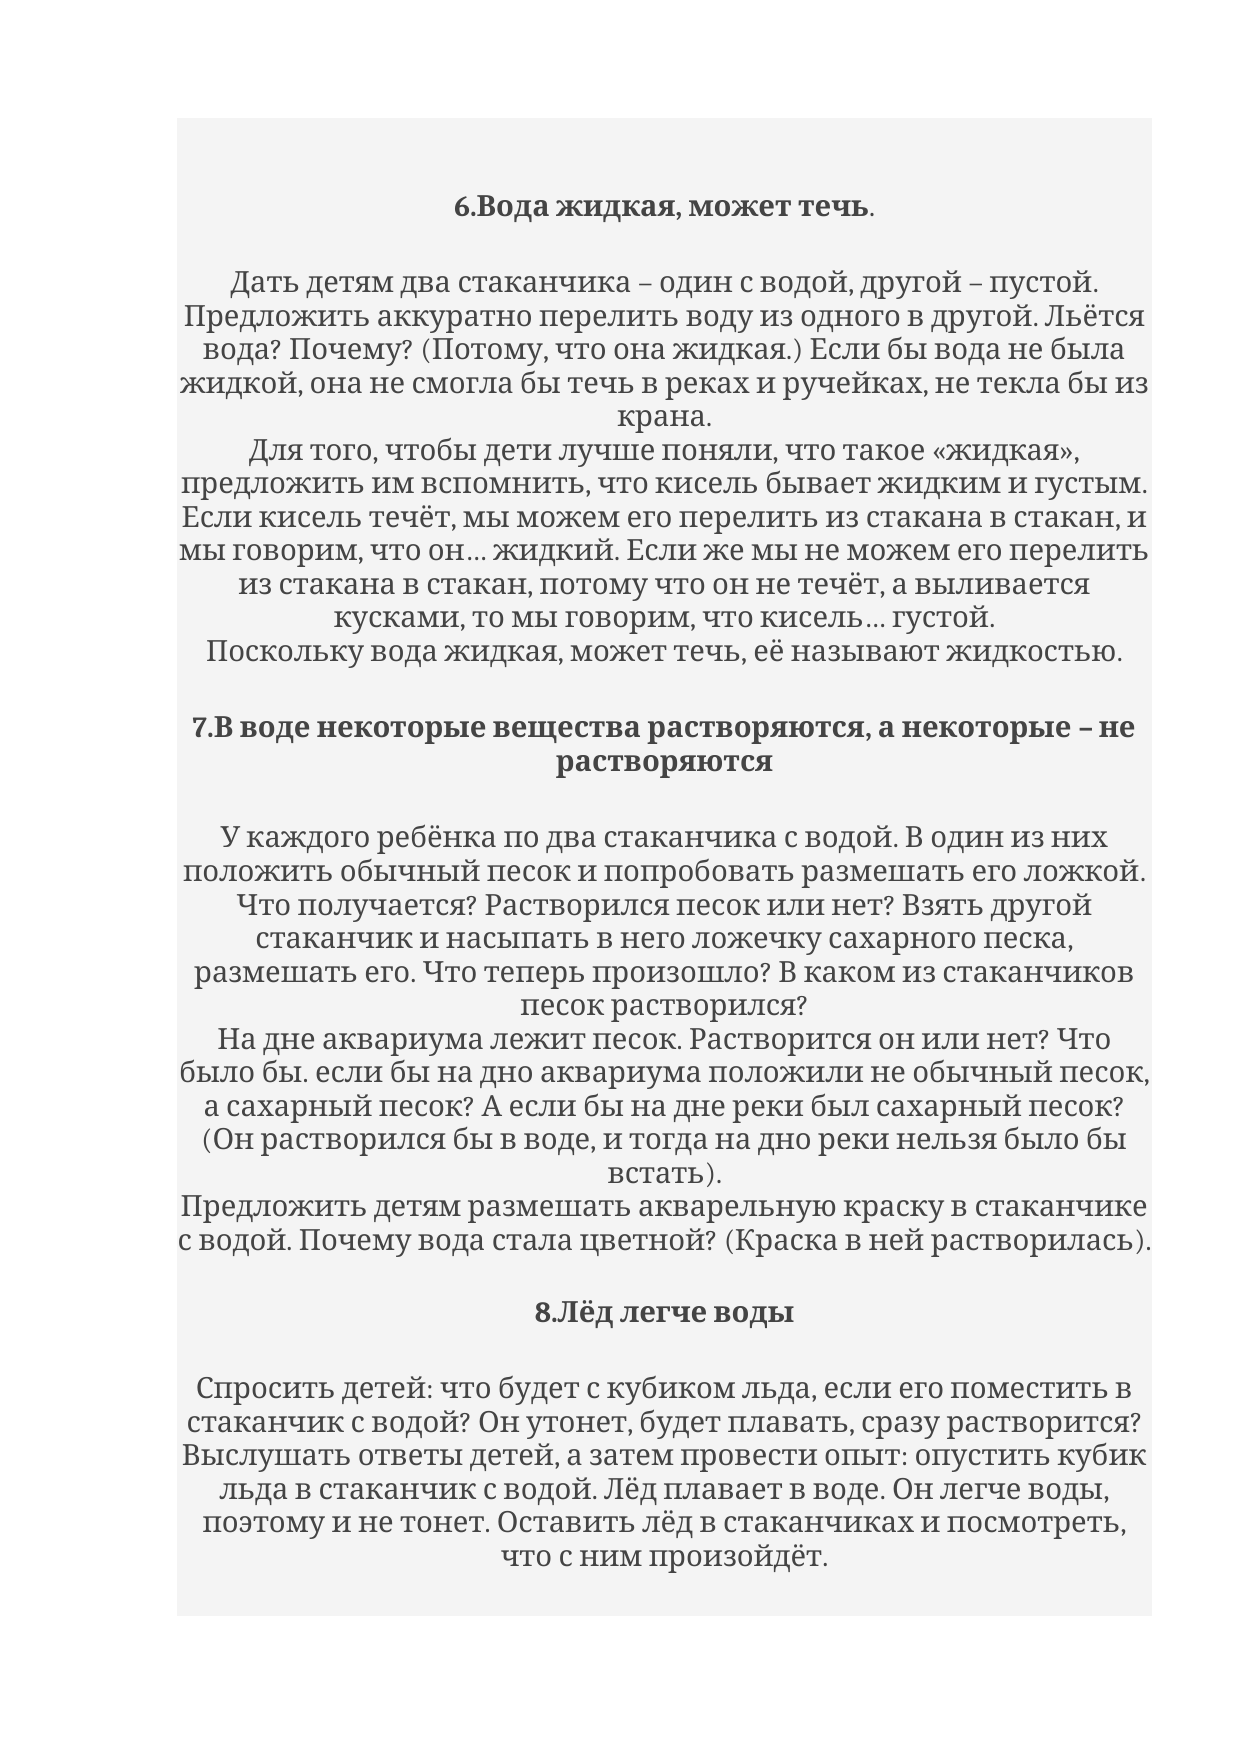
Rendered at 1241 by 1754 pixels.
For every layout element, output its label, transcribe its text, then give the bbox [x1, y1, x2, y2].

text Дать детям два стаканчика – один с водой, другой – пустой. Предложить аккуратно перелить воду из одного в другой. Льётся вода? Почему? (Потому, что она жидкая.) Если бы вода не была жидкой, она не смогла бы течь в реках и ручейках, не текла бы из крана. Для того, чтобы дети лучше поняли, что такое «жидкая», предложить им вспомнить, что кисель бывает жидким и густым. Если кисель течёт, мы можем его перелить из стакана в стакан, и мы говорим, что он… жидкий. Если же мы не можем его перелить из стакана в стакан, потому что он не течёт, а выливается кусками, то мы говорим, что кисель… густой. Поскольку вода жидкая, может течь, её называют жидкостью. [177, 233, 1152, 669]
text 7.В воде некоторые вещества растворяются, а некоторые – не растворяются [177, 678, 1152, 779]
text У каждого ребёнка по два стаканчика с водой. В один из них положить обычный песок и попробовать размешать его ложкой. Что получается? Растворился песок или нет? Взять другой стаканчик и насыпать в него ложечку сахарного песка, размешать его. Что теперь произошло? В каком из стаканчиков песок растворился? На дне аквариума лежит песок. Растворится он или нет? Что было бы. если бы на дно аквариума положили не обычный песок, а сахарный песок? А если бы на дне реки был сахарный песок? (Он растворился бы в воде, и тогда на дно реки нельзя было бы встать). Предложить детям размешать акварельную краску в стаканчике с водой. Почему вода стала цветной? (Краска в ней растворилась). [177, 788, 1152, 1286]
text 8.Лёд легче воды [177, 1296, 1152, 1329]
text 6.Вода жидкая, может течь. [177, 190, 1152, 223]
text Спросить детей: что будет с кубиком льда, если его поместить в стаканчик с водой? Он утонет, будет плавать, сразу растворится? Выслушать ответы детей, а затем провести опыт: опустить кубик льда в стаканчик с водой. Лёд плавает в воде. Он легче воды, поэтому и не тонет. Оставить лёд в стаканчиках и посмотреть, что с ним произойдёт. [177, 1339, 1152, 1573]
